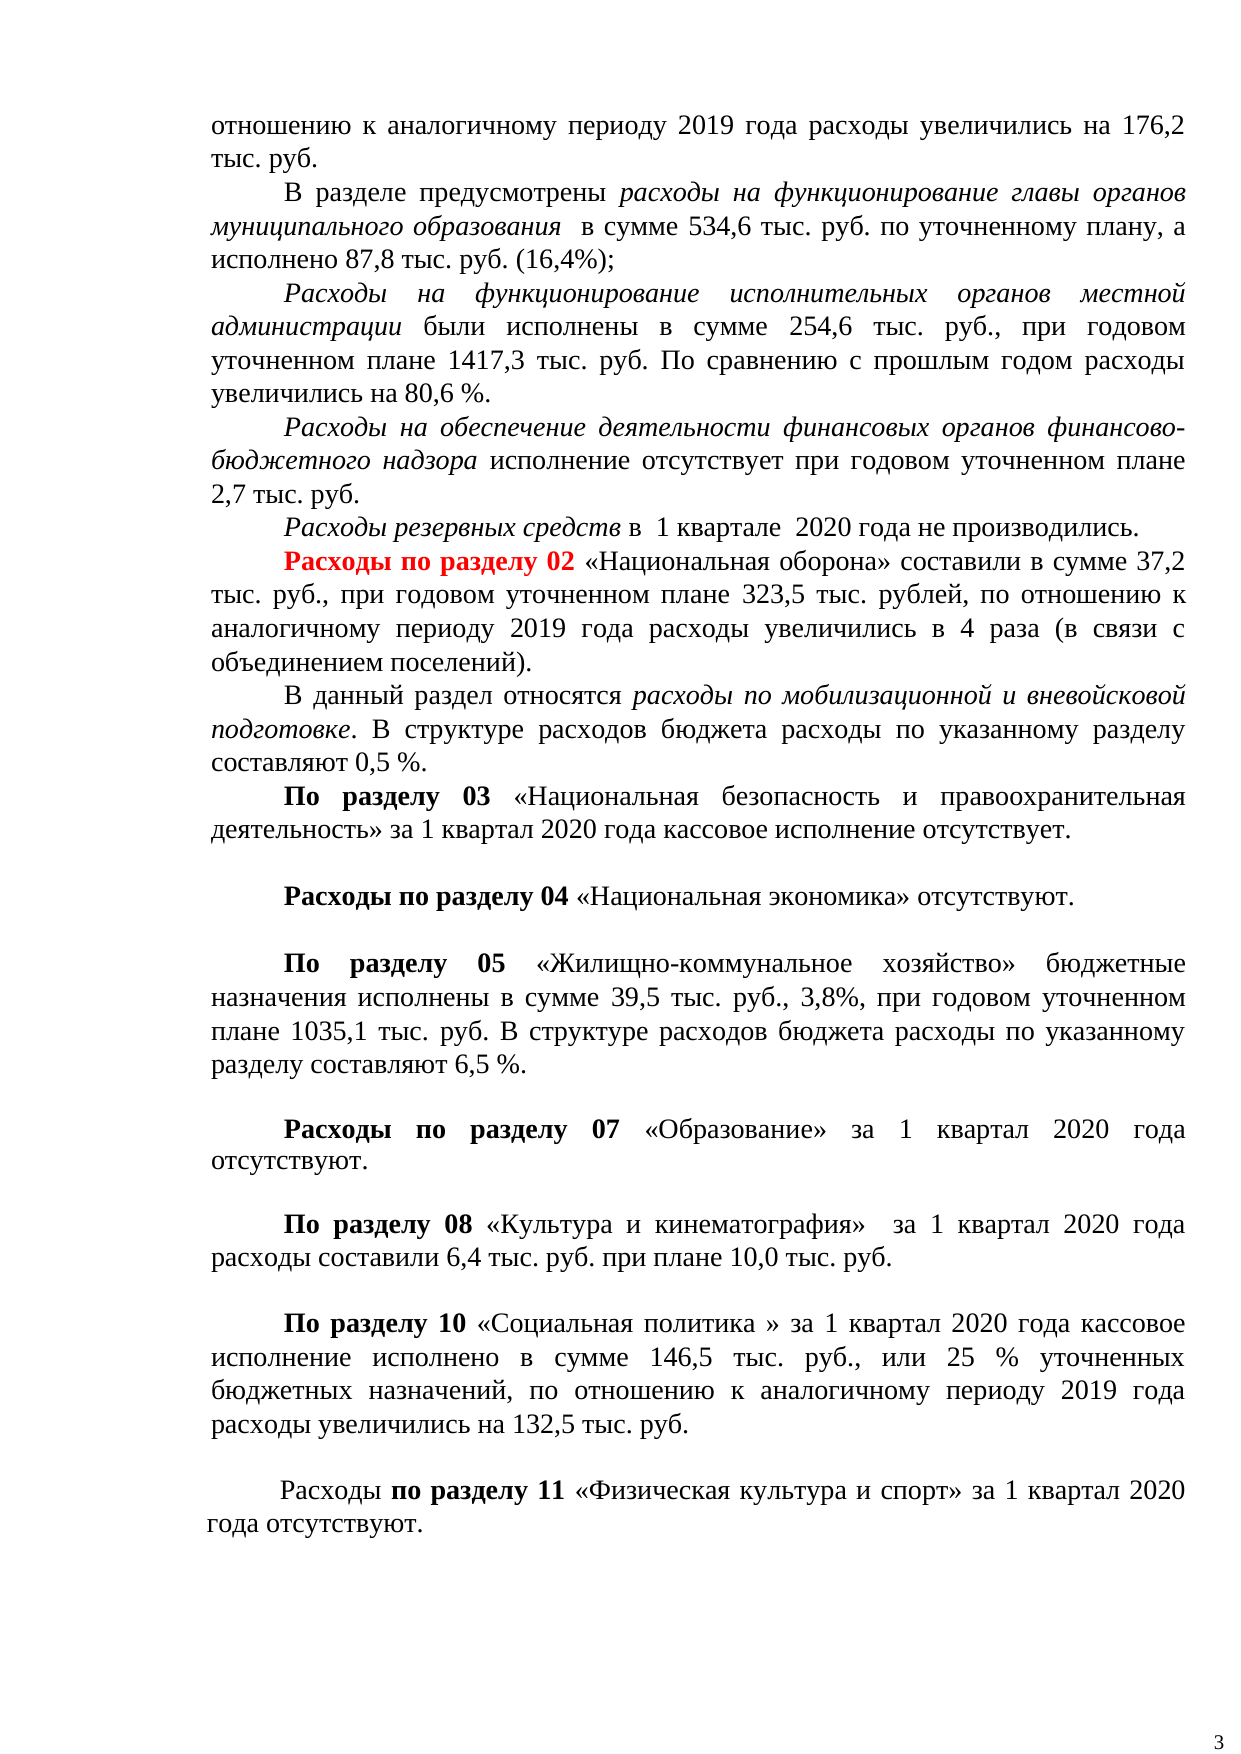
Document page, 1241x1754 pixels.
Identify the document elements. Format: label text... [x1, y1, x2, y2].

text По разделу 10 «Социальная политика » за 1 квартал 2020 года кассовое исполнение исполнено в сумме 146,5 тыс. руб., или 25 % уточненных бюджетных назначений, по отношению к аналогичному периоду 2019 года расходы увеличились на 132,5 тыс. руб. [211, 1306, 1187, 1440]
text Расходы по разделу 11 «Физическая культура и спорт» за 1 квартал 2020 года отсутствуют. [207, 1473, 1187, 1539]
text По разделу 05 «Жилищно-коммунальное хозяйство» бюджетные назначения исполнены в сумме 39,5 тыс. руб., 3,8%, при годовом уточненном плане 1035,1 тыс. руб. В структуре расходов бюджета расходы по указанному разделу составляют 6,5 %. [211, 946, 1187, 1080]
text Расходы на функционирование исполнительных органов местной администрации были исполнены в сумме 254,6 тыс. руб., при годовом уточненном плане 1417,3 тыс. руб. По сравнению с прошлым годом расходы увеличились на 80,6 %. [211, 275, 1187, 409]
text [211, 107, 1187, 174]
text Расходы на обеспечение деятельности финансовых органов финансово-бюджетного надзора исполнение отсутствует при годовом уточненном плане 2,7 тыс. руб. [211, 409, 1187, 510]
text В данный раздел относятся расходы по мобилизационной и вневойсковой подготовке. В структуре расходов бюджета расходы по указанному разделу составляют 0,5 %. [211, 678, 1187, 778]
text Расходы по разделу 04 «Национальная экономика» отсутствуют. [211, 879, 1187, 912]
text Расходы резервных средств в 1 квартале 2020 года не производились. [211, 510, 1187, 543]
text По разделу 03 «Национальная безопасность и правоохранительная деятельность» за 1 квартал 2020 года кассовое исполнение отсутствует. [211, 778, 1187, 845]
text По разделу 08 «Культура и кинематография» за 1 квартал 2020 года расходы составили 6,4 тыс. руб. при плане 10,0 тыс. руб. [211, 1207, 1187, 1273]
text В разделе предусмотрены расходы на функционирование главы органов муниципального образования в сумме 534,6 тыс. руб. по уточненному плану, а исполнено 87,8 тыс. руб. (16,4%); [211, 174, 1187, 275]
text Расходы по разделу 07 «Образование» за 1 квартал 2020 года отсутствуют. [211, 1114, 1187, 1176]
text Расходы по разделу 02 «Национальная оборона» составили в сумме 37,2 тыс. руб., при годовом уточненном плане 323,5 тыс. рублей, по отношению к аналогичному периоду 2019 года расходы увеличились в 4 раза (в связи с объединением поселений). [211, 543, 1187, 678]
